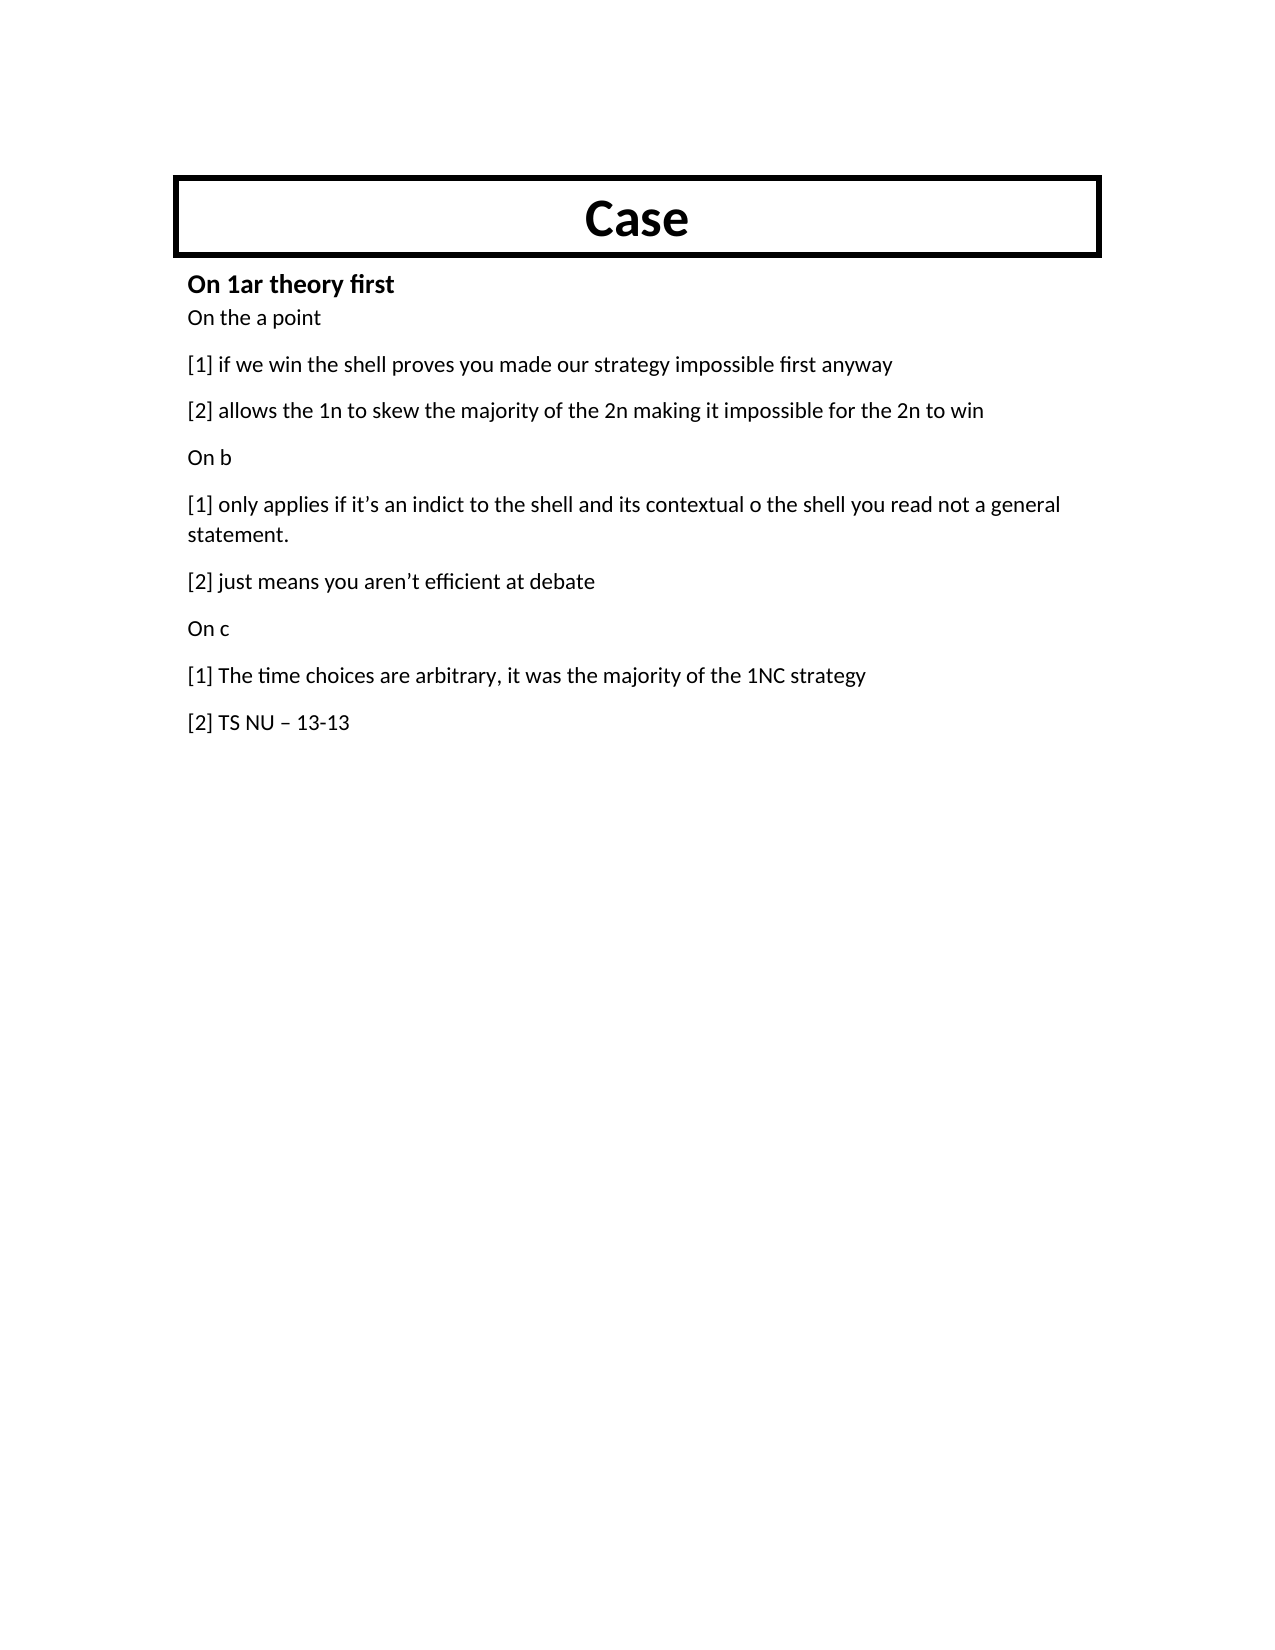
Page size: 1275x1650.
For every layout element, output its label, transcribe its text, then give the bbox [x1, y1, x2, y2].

text [2] TS NU – 13-13 [187, 708, 1087, 736]
text On the a point [187, 303, 1087, 331]
text On b [187, 443, 1087, 471]
text [1] only applies if it’s an indict to the shell and its contextual o the shell you read not a general statement. [187, 490, 1087, 548]
text [2] just means you aren’t efficient at debate [187, 567, 1087, 595]
text [2] allows the 1n to skew the majority of the 2n making it impossible for the 2n to win [187, 397, 1087, 424]
text On c [187, 614, 1087, 642]
subtitle Case [179, 181, 1096, 252]
text [1] if we win the shell proves you made our strategy impossible first anyway [187, 350, 1087, 378]
subtitle On 1ar theory first [187, 267, 1087, 300]
text [1] The time choices are arbitrary, it was the majority of the 1NC strategy [187, 661, 1087, 689]
